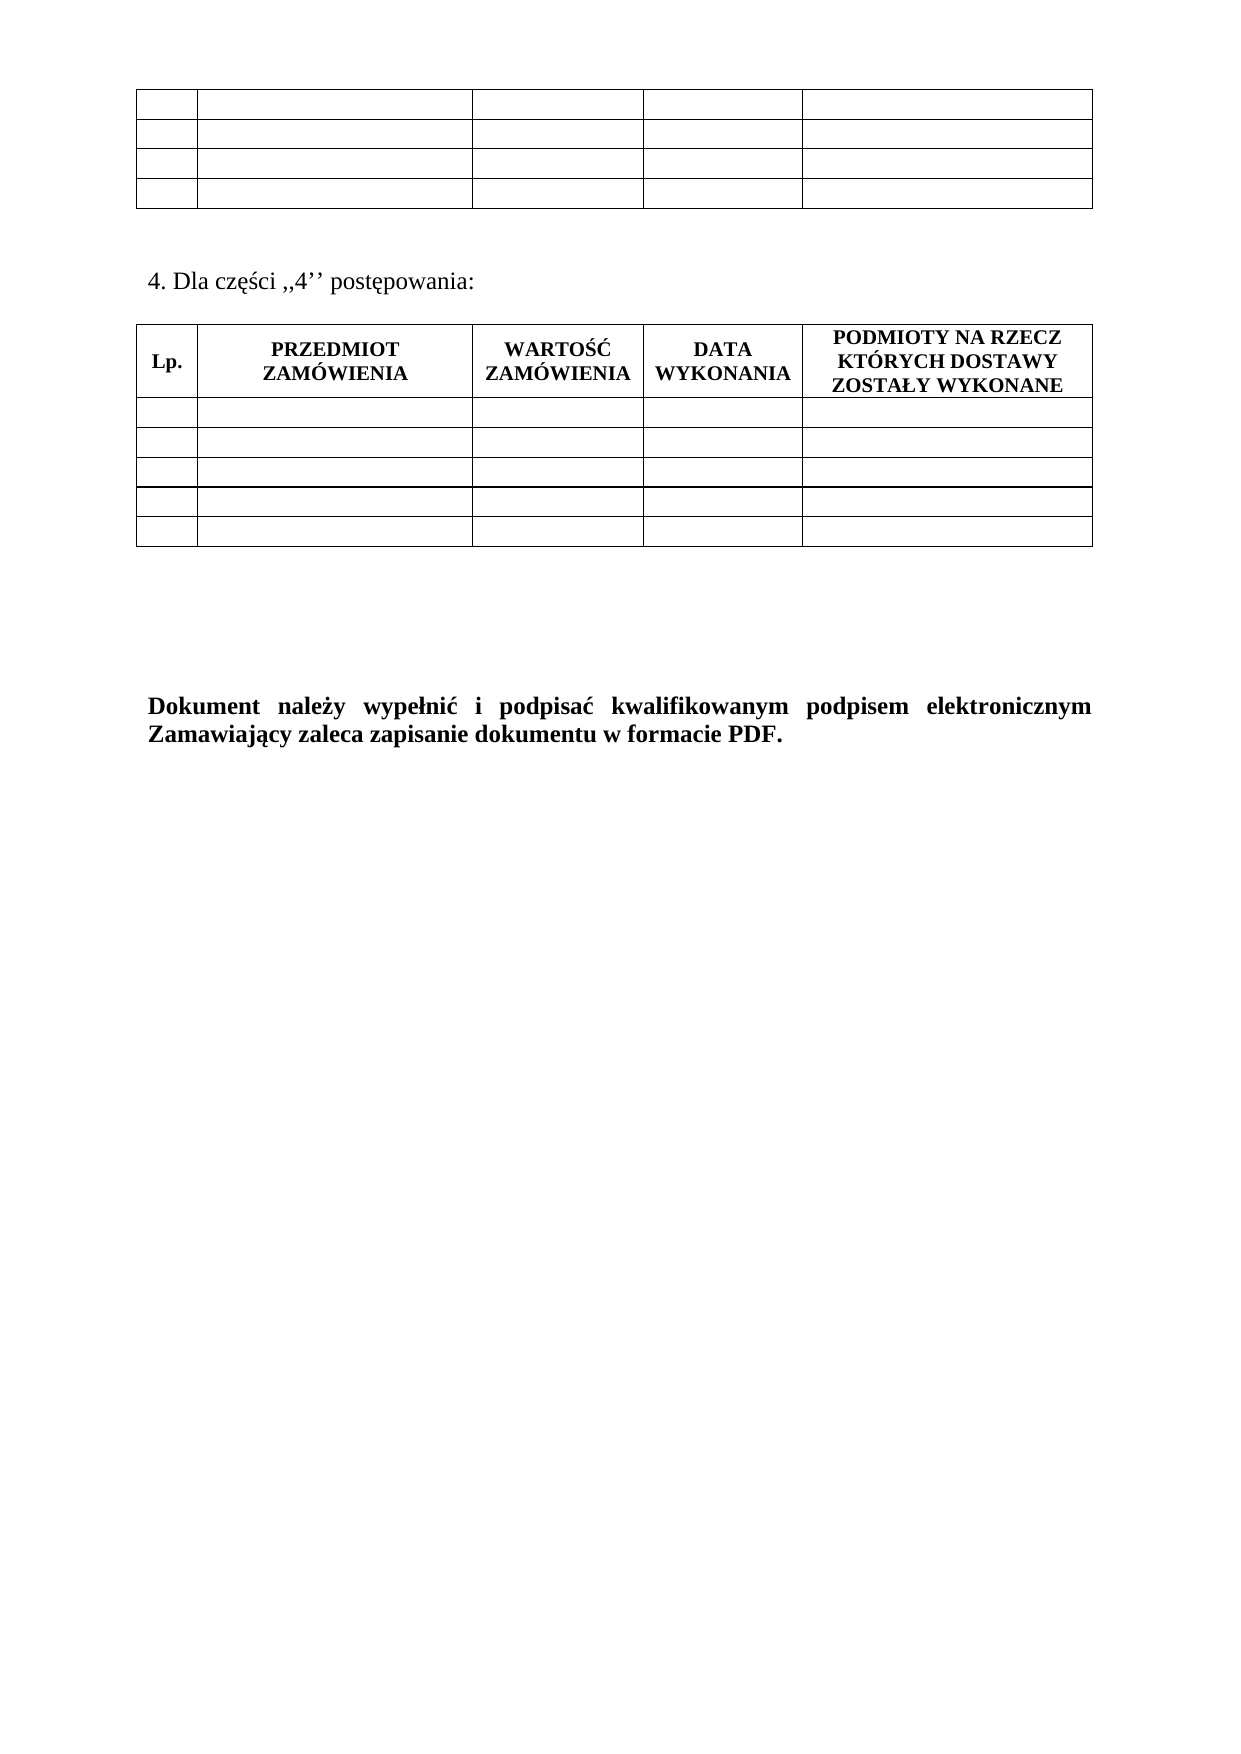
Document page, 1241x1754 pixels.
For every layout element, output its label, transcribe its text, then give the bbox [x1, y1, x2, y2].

table_header DATA WYKONANIA [644, 325, 802, 397]
table_cell [198, 179, 472, 208]
table_cell [198, 458, 472, 486]
table_cell [473, 458, 643, 486]
table_cell [803, 458, 1092, 486]
table_cell [803, 398, 1092, 427]
table_cell [198, 488, 472, 516]
table_header PRZEDMIOT ZAMÓWIENIA [198, 325, 472, 397]
table_cell [803, 488, 1092, 516]
table_cell [644, 517, 802, 546]
table_cell [803, 90, 1092, 118]
table_cell [473, 517, 643, 546]
table_cell [198, 398, 472, 427]
table_cell [803, 120, 1092, 148]
table_cell [644, 398, 802, 427]
table_cell [137, 488, 197, 516]
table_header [803, 325, 1092, 397]
table_cell [803, 149, 1092, 178]
table_cell [803, 179, 1092, 208]
table_cell [644, 488, 802, 516]
table_cell [644, 179, 802, 208]
table_cell [644, 428, 802, 457]
text 4. Dla części ,,4’’ postępowania: [148, 266, 1093, 295]
table_cell [473, 398, 643, 427]
table_cell [803, 517, 1092, 546]
table_header Lp. [137, 325, 197, 397]
table_cell [198, 149, 472, 178]
table_cell [137, 458, 197, 486]
table_cell [473, 90, 643, 118]
table_header WARTOŚĆ ZAMÓWIENIA [473, 325, 643, 397]
text Dokument należy wypełnić i podpisać kwalifikowanym podpisem elektronicznym Zamawiający zaleca zapisanie dokumentu w formacie PDF. [148, 691, 1093, 748]
table_cell [644, 458, 802, 486]
table_cell [137, 90, 197, 118]
table_cell [137, 428, 197, 457]
table_cell [198, 428, 472, 457]
table_cell [198, 90, 472, 118]
table_cell [137, 149, 197, 178]
table_cell [473, 179, 643, 208]
table_cell [644, 120, 802, 148]
table_cell [644, 149, 802, 178]
table_cell [803, 428, 1092, 457]
table_cell [137, 398, 197, 427]
table_cell [137, 517, 197, 546]
table_cell [644, 90, 802, 118]
table_cell [473, 488, 643, 516]
table_cell [198, 517, 472, 546]
table_cell [137, 179, 197, 208]
table_cell [198, 120, 472, 148]
table_cell [137, 120, 197, 148]
table_cell [473, 149, 643, 178]
table_cell [473, 428, 643, 457]
table_cell [473, 120, 643, 148]
